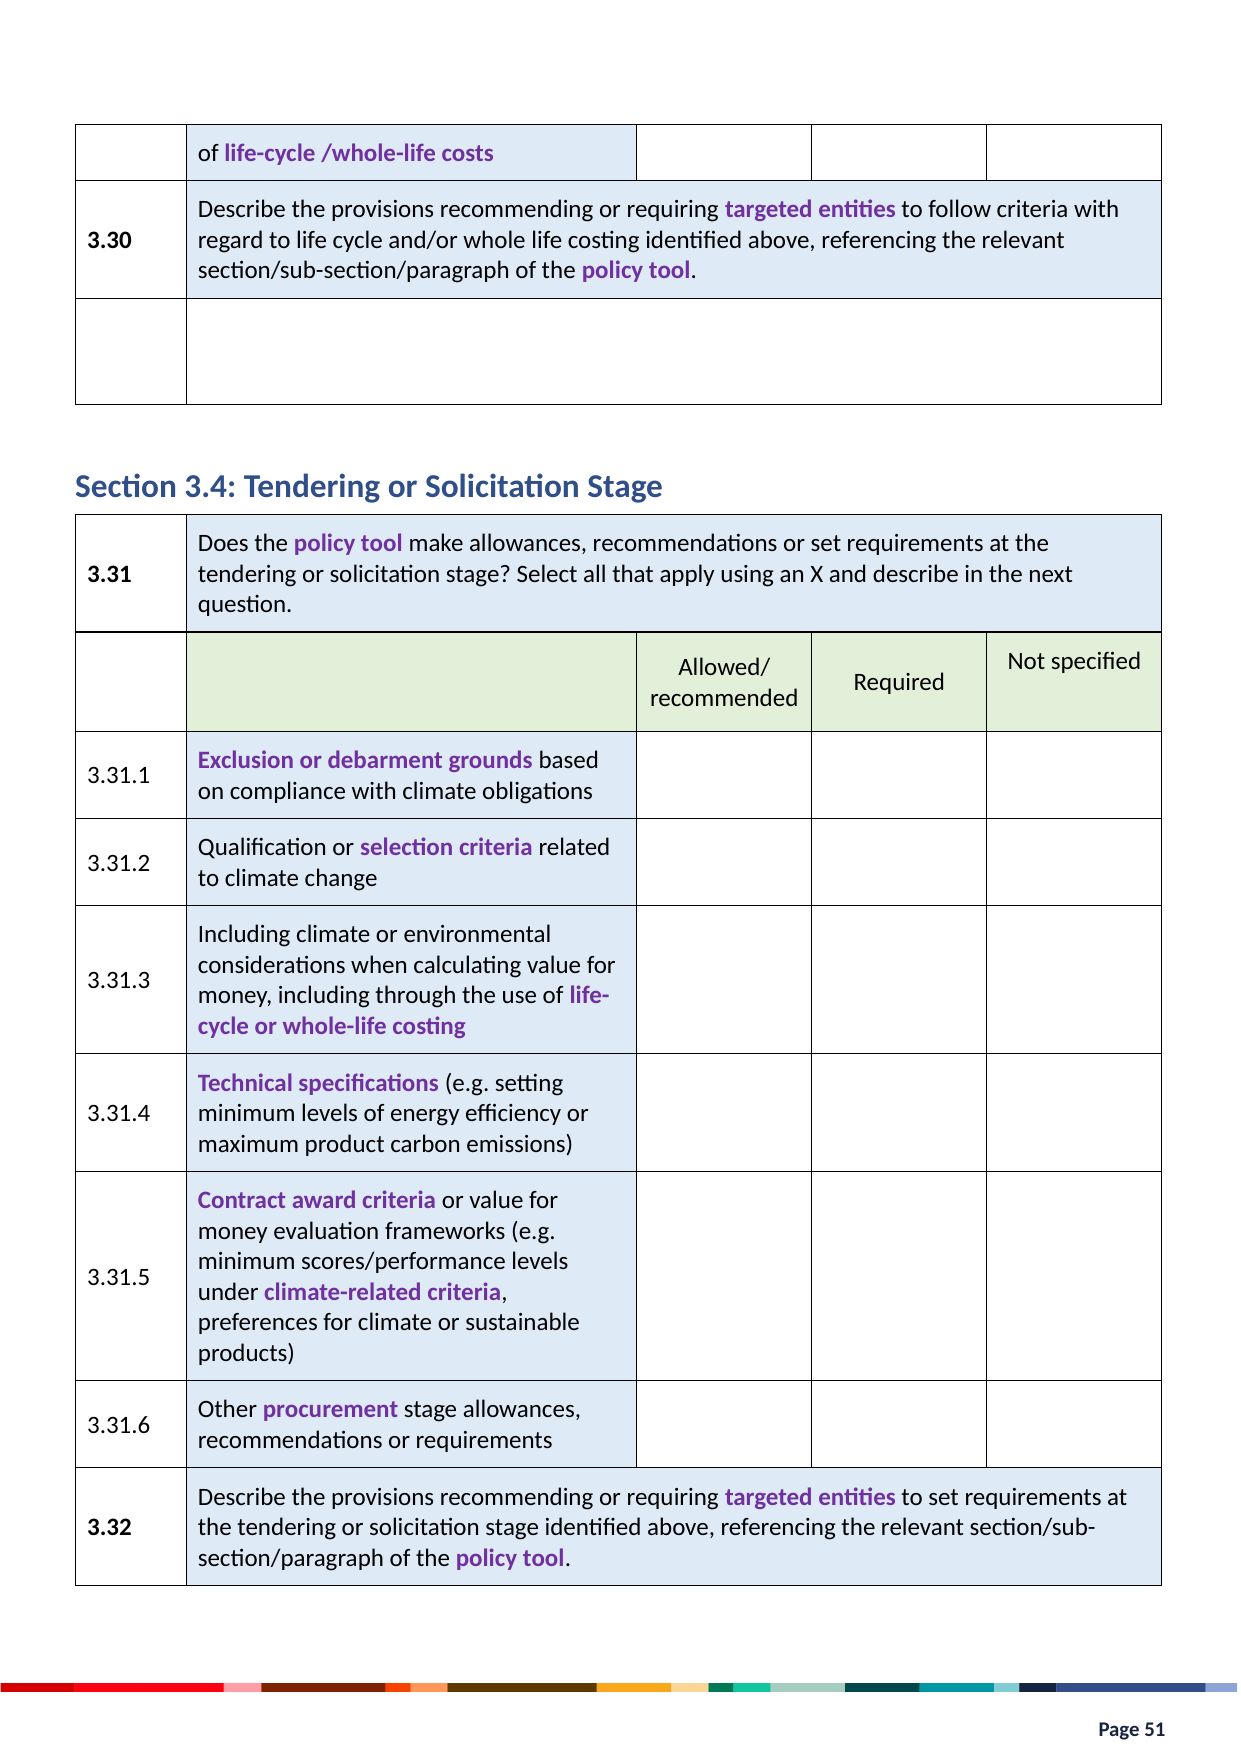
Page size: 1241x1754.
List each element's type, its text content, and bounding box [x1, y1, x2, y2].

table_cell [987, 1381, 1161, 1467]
subtitle Section 3.4: Tendering or Solicitation Stage [75, 465, 1165, 505]
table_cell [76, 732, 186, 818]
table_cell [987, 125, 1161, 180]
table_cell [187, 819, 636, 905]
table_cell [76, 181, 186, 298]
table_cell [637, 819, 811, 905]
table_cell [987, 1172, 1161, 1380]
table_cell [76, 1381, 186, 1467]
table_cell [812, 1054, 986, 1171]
picture [0, 1683, 1236, 1692]
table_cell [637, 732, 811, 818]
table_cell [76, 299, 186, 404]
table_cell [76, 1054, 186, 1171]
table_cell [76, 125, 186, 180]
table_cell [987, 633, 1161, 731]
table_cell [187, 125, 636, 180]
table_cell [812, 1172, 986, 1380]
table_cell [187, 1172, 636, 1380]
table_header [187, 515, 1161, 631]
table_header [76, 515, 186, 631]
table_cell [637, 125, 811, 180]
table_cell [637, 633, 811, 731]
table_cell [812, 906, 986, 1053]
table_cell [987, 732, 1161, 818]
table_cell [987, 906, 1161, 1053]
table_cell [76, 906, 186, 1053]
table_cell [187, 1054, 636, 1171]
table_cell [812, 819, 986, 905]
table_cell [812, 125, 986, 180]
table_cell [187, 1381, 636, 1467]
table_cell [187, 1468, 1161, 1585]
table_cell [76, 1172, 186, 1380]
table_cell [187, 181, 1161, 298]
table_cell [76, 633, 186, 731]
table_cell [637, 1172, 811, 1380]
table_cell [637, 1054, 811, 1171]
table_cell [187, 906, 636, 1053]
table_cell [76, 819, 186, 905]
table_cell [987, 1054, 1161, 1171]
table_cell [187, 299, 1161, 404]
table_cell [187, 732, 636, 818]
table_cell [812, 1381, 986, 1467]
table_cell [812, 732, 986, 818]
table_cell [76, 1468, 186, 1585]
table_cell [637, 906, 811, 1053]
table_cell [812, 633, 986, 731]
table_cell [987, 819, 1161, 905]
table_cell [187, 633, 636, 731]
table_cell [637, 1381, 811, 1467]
